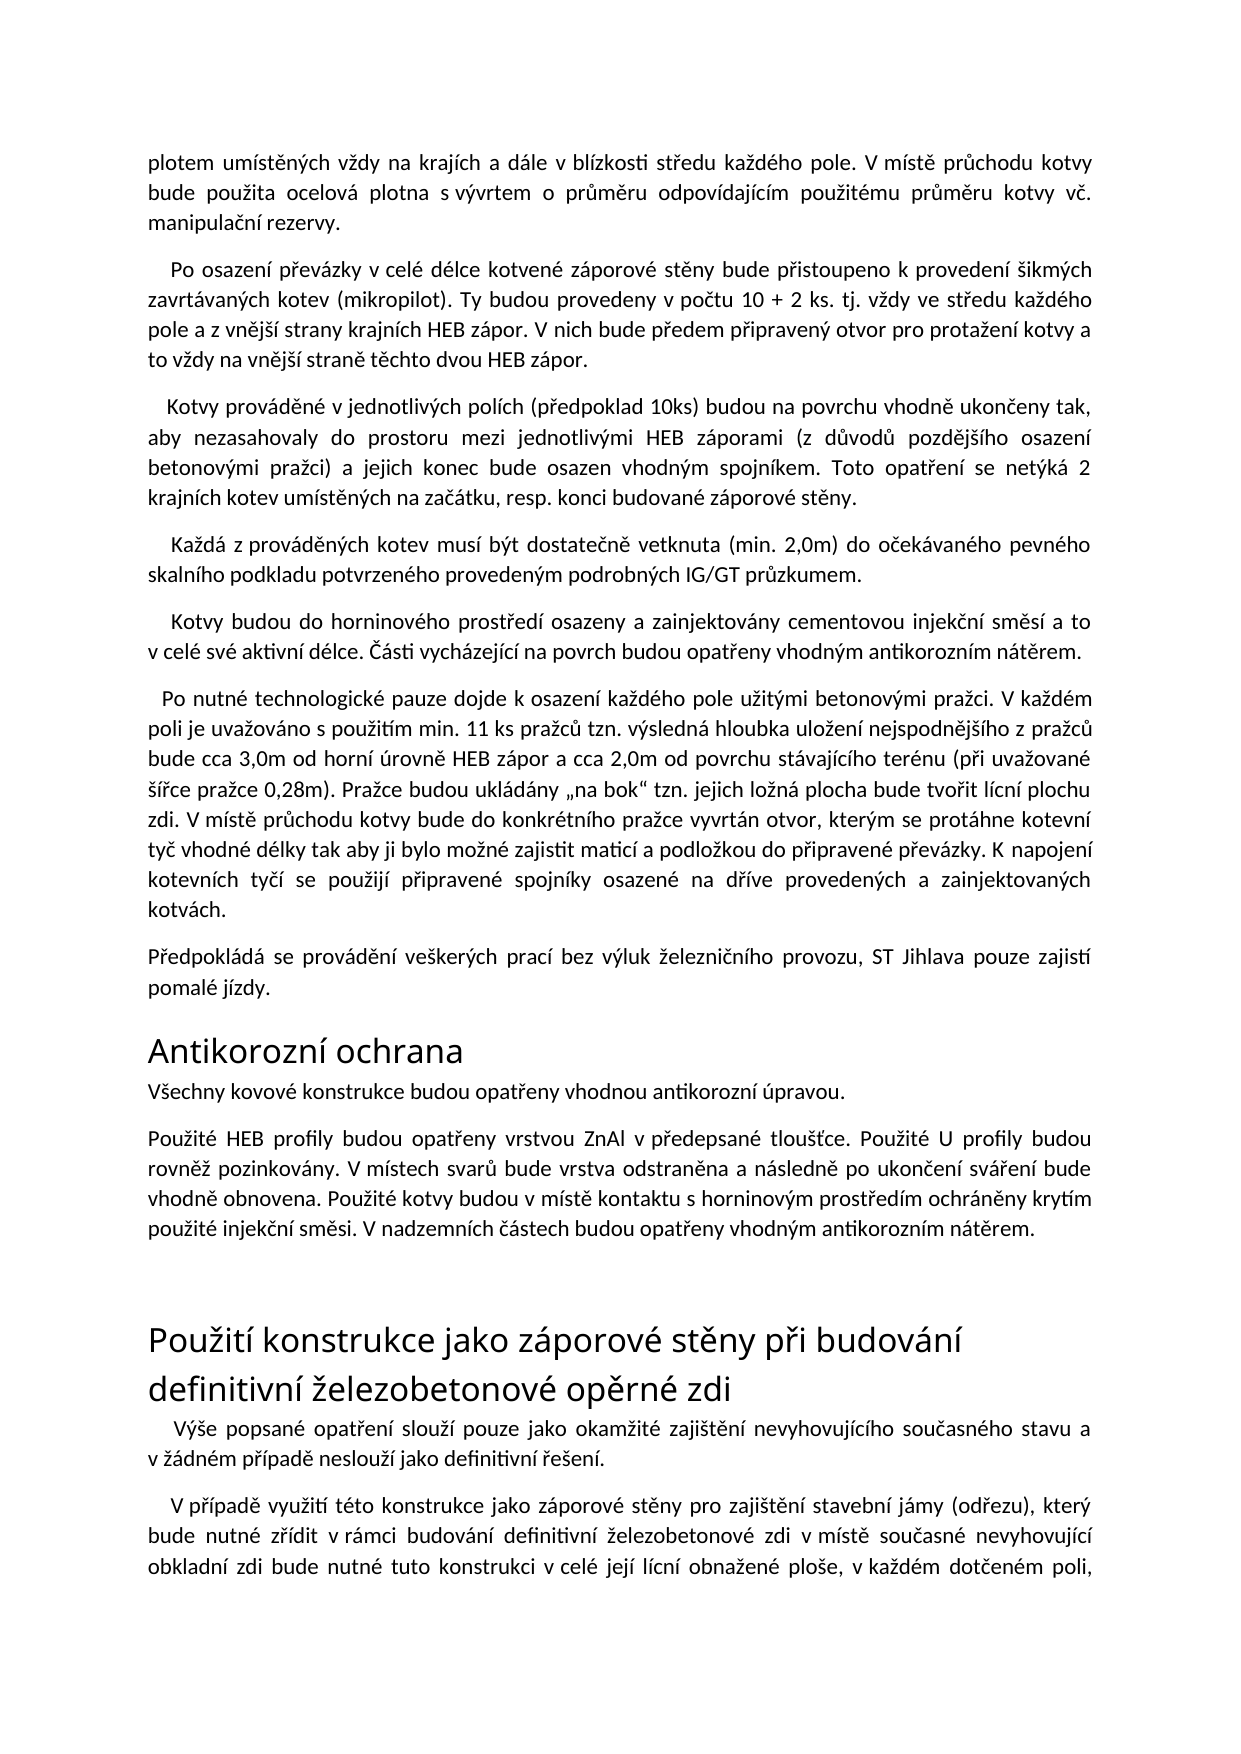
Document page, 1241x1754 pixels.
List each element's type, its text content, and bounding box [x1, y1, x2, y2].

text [148, 148, 1093, 236]
text Předpokládá se provádění veškerých prací bez výluk železničního provozu, ST Jihlava pouze zajistí pomalé jízdy. [148, 942, 1093, 1001]
text Použité HEB profily budou opatřeny vrstvou ZnAl v předepsané tloušťce. Použité U profily budou rovněž pozinkovány. V místech svarů bude vrstva odstraněna a následně po ukončení sváření bude vhodně obnovena. Použité kotvy budou v místě kontaktu s horninovým prostředím ochráněny krytím použité injekční směsi. V nadzemních částech budou opatřeny vhodným antikorozním nátěrem. [148, 1124, 1093, 1242]
text Kotvy prováděné v jednotlivých polích (předpoklad 10ks) budou na povrchu vhodně ukončeny tak, aby nezasahovaly do prostoru mezi jednotlivými HEB záporami (z důvodů pozdějšího osazení betonovými pražci) a jejich konec bude osazen vhodným spojníkem. Toto opatření se netýká 2 krajních kotev umístěných na začátku, resp. konci budované záporové stěny. [148, 392, 1093, 511]
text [148, 1491, 1093, 1580]
text Po nutné technologické pauze dojde k osazení každého pole užitými betonovými pražci. V každém poli je uvažováno s použitím min. 11 ks pražců tzn. výsledná hloubka uložení nejspodnějšího z pražců bude cca 3,0m od horní úrovně HEB zápor a cca 2,0m od povrchu stávajícího terénu (při uvažované šířce pražce 0,28m). Pražce budou ukládány „na bok“ tzn. jejich ložná plocha bude tvořit lícní plochu zdi. V místě průchodu kotvy bude do konkrétního pražce vyvrtán otvor, kterým se protáhne kotevní tyč vhodné délky tak aby ji bylo možné zajistit maticí a podložkou do připravené převázky. K napojení kotevních tyčí se použijí připravené spojníky osazené na dříve provedených a zainjektovaných kotvách. [148, 684, 1093, 923]
text Všechny kovové konstrukce budou opatřeny vhodnou antikorozní úpravou. [148, 1077, 1093, 1105]
text Kotvy budou do horninového prostředí osazeny a zainjektovány cementovou injekční směsí a to v celé své aktivní délce. Části vycházející na povrch budou opatřeny vhodným antikorozním nátěrem. [148, 607, 1093, 665]
subtitle Antikorozní ochrana [148, 1028, 1093, 1073]
text Výše popsané opatření slouží pouze jako okamžité zajištění nevyhovujícího současného stavu a v žádném případě neslouží jako definitivní řešení. [148, 1414, 1093, 1472]
text Každá z prováděných kotev musí být dostatečně vetknuta (min. 2,0m) do očekávaného pevného skalního podkladu potvrzeného provedeným podrobných IG/GT průzkumem. [148, 530, 1093, 588]
subtitle Použití konstrukce jako záporové stěny při budování definitivní železobetonové opěrné zdi [148, 1316, 1093, 1411]
text Po osazení převázky v celé délce kotvené záporové stěny bude přistoupeno k provedení šikmých zavrtávaných kotev (mikropilot). Ty budou provedeny v počtu 10 + 2 ks. tj. vždy ve středu každého pole a z vnější strany krajních HEB zápor. V nich bude předem připravený otvor pro protažení kotvy a to vždy na vnější straně těchto dvou HEB zápor. [148, 255, 1093, 373]
